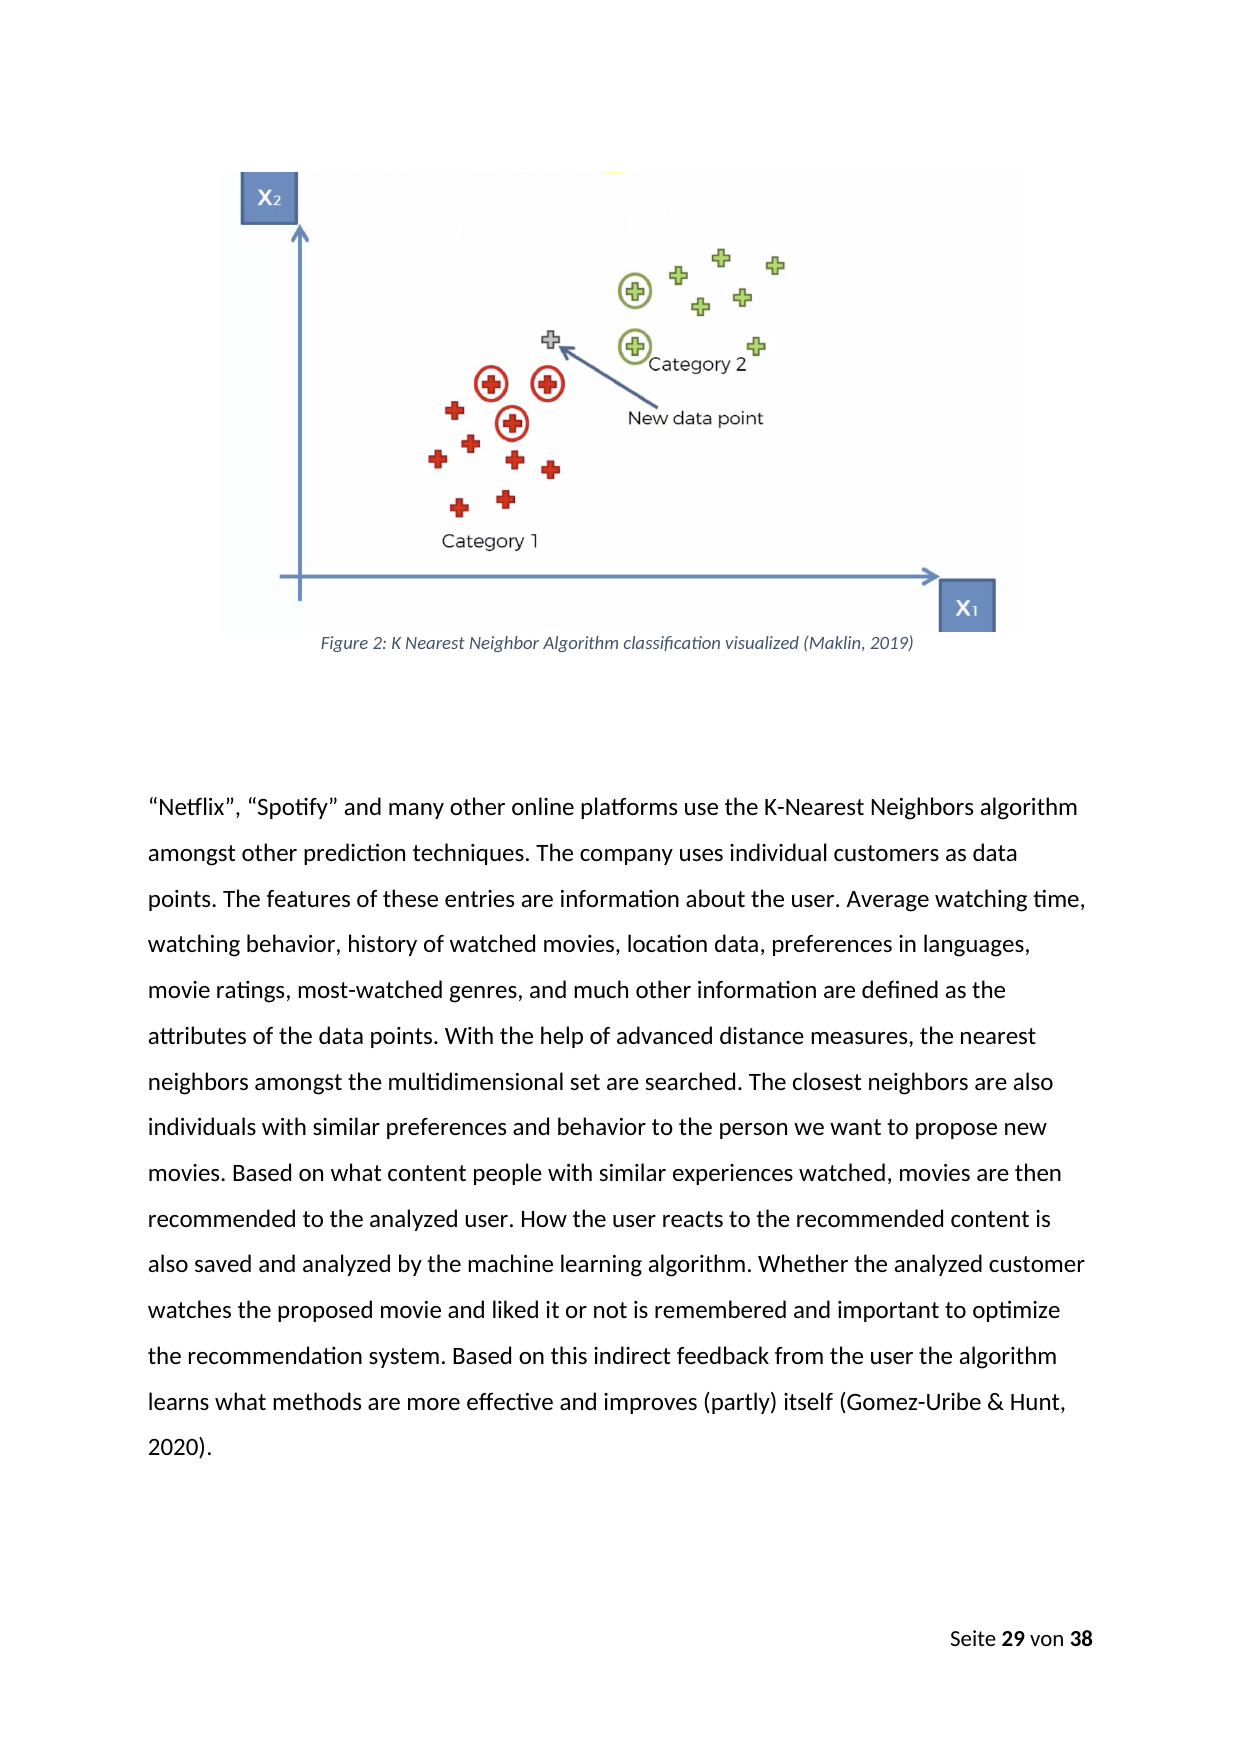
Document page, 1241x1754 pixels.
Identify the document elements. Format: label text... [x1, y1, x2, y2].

picture [217, 172, 1023, 632]
text “Netflix”, “Spotify” and many other online platforms use the K-Nearest Neighbors algorithm amongst other prediction techniques. The company uses individual customers as data points. The features of these entries are information about the user. Average watching time, watching behavior, history of watched movies, location data, preferences in languages, movie ratings, most-watched genres, and much other information are defined as the attributes of the data points. With the help of advanced distance measures, the nearest neighbors amongst the multidimensional set are searched. The closest neighbors are also individuals with similar preferences and behavior to the person we want to propose new movies. Based on what content people with similar experiences watched, movies are then recommended to the analyzed user. How the user reacts to the recommended content is also saved and analyzed by the machine learning algorithm. Whether the analyzed customer watches the proposed movie and liked it or not is remembered and important to optimize the recommendation system. Based on this indirect feedback from the user the algorithm learns what methods are more effective and improves (partly) itself . [148, 791, 1093, 1462]
